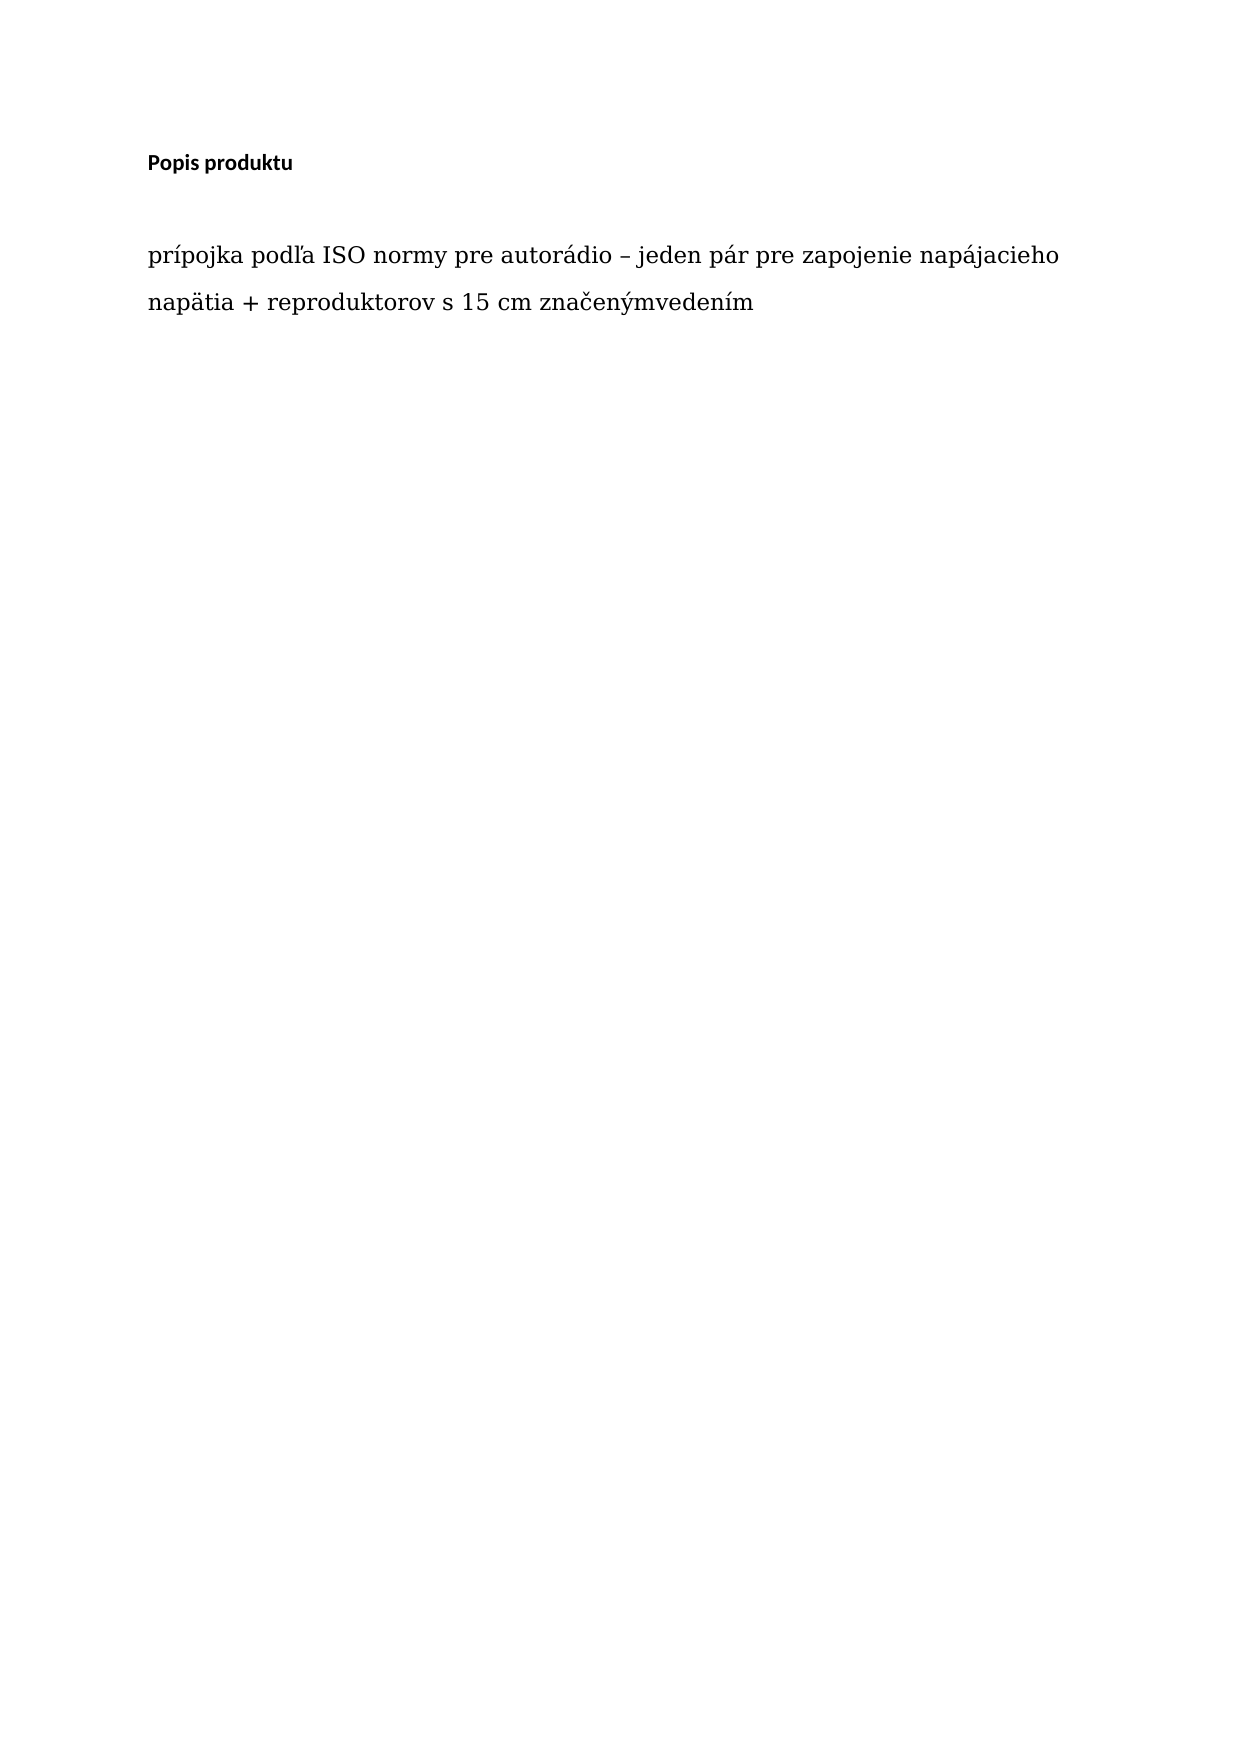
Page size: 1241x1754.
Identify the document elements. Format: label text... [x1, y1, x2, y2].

text prípojka podľa ISO normy pre autorádio – jeden pár pre zapojenie napájacieho [148, 241, 1093, 268]
text Popis produktu [148, 148, 1093, 176]
text napätia + reproduktorov s 15 cm značenýmvedením [148, 287, 1093, 315]
